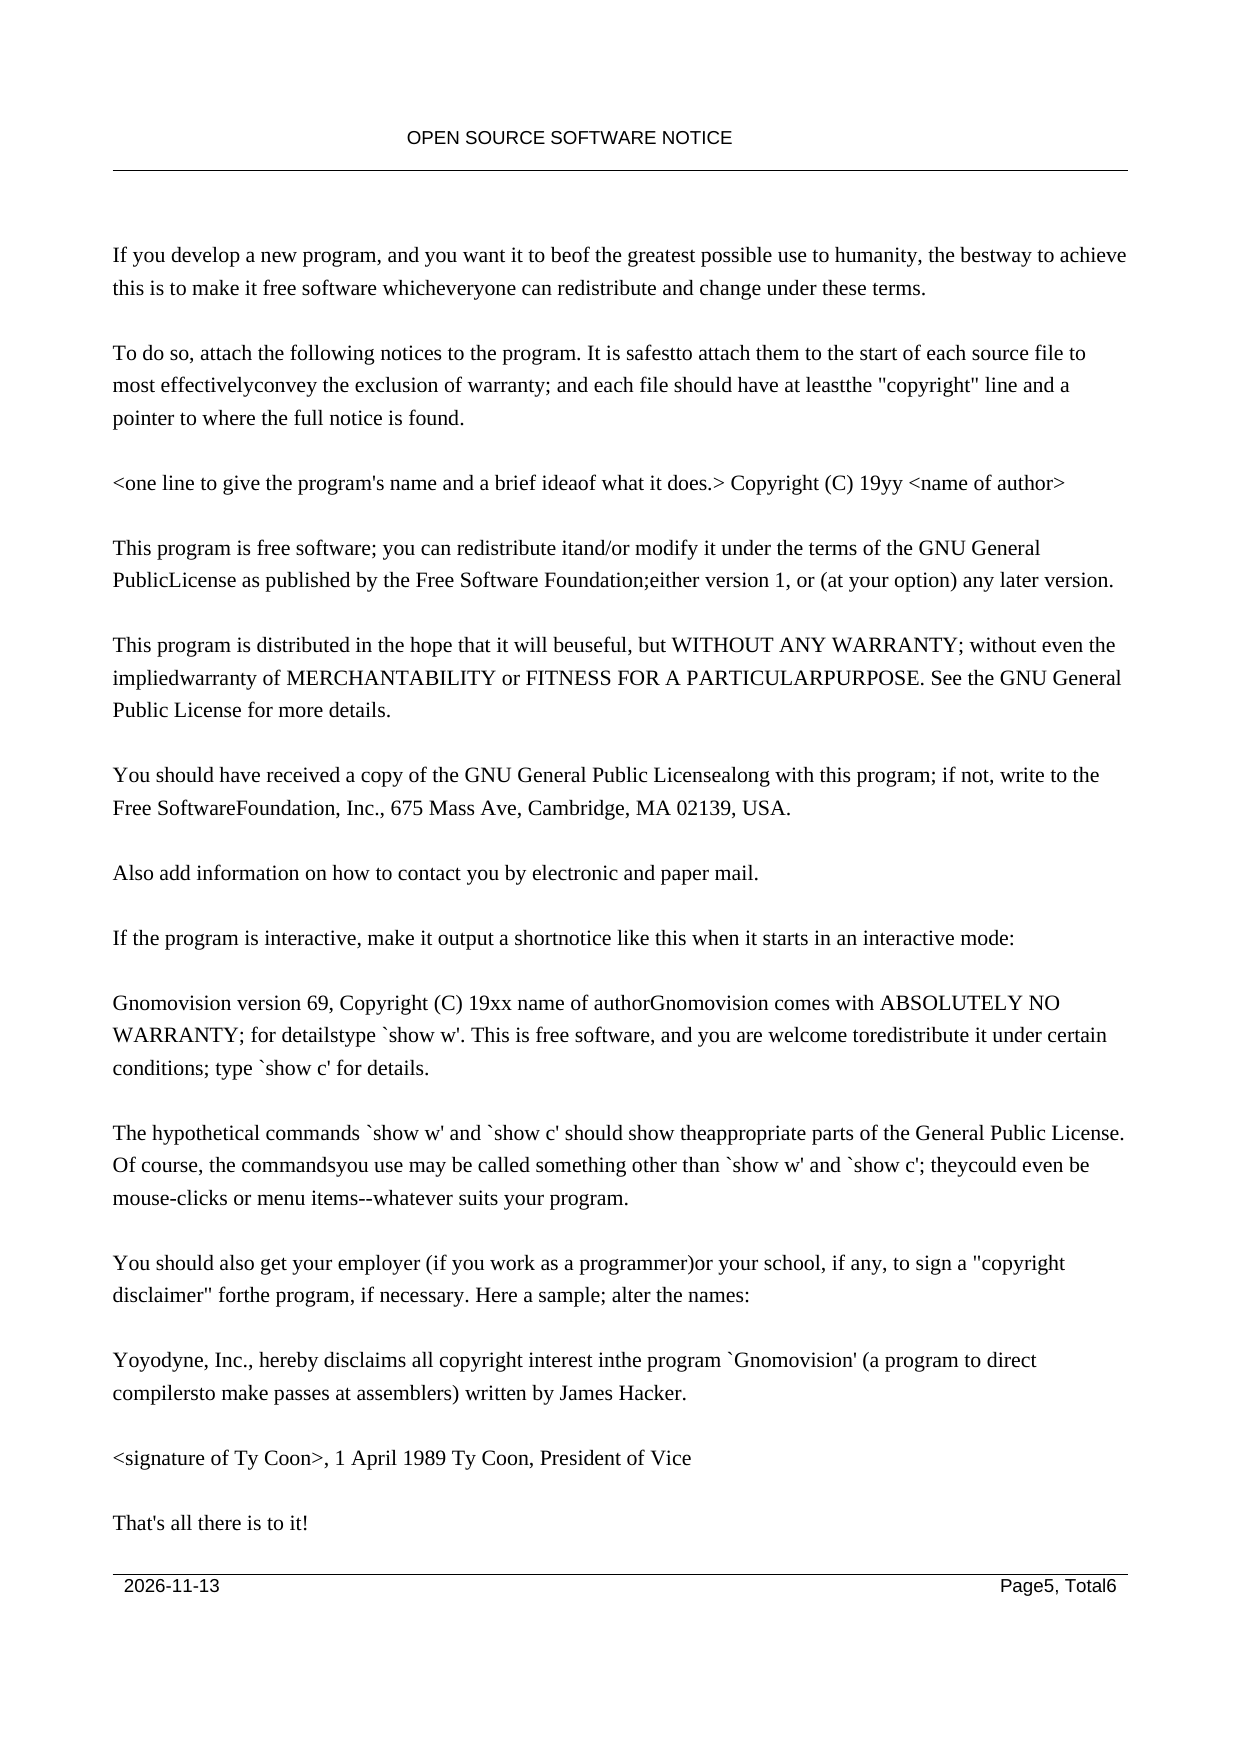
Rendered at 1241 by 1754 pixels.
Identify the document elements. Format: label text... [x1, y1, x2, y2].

text That's all there is to it! [112, 1506, 1128, 1539]
text You should also get your employer (if you work as a programmer)or your school, if any, to sign a "copyright disclaimer" forthe program, if necessary. Here a sample; alter the names: [112, 1246, 1128, 1311]
text Gnomovision version 69, Copyright (C) 19xx name of authorGnomovision comes with ABSOLUTELY NO WARRANTY; for detailstype `show w'. This is free software, and you are welcome toredistribute it under certain conditions; type `show c' for details. [112, 986, 1128, 1084]
text This program is free software; you can redistribute itand/or modify it under the terms of the GNU General PublicLicense as published by the Free Software Foundation;either version 1, or (at your option) any later version. [112, 531, 1128, 596]
text Yoyodyne, Inc., hereby disclaims all copyright interest inthe program `Gnomovision' (a program to direct compilersto make passes at assemblers) written by James Hacker. [112, 1344, 1128, 1409]
text If you develop a new program, and you want it to beof the greatest possible use to humanity, the bestway to achieve this is to make it free software whicheveryone can redistribute and change under these terms. [112, 239, 1128, 304]
text To do so, attach the following notices to the program. It is safestto attach them to the start of each source file to most effectivelyconvey the exclusion of warranty; and each file should have at leastthe "copyright" line and a pointer to where the full notice is found. [112, 336, 1128, 434]
text This program is distributed in the hope that it will beuseful, but WITHOUT ANY WARRANTY; without even the impliedwarranty of MERCHANTABILITY or FITNESS FOR A PARTICULARPURPOSE. See the GNU General Public License for more details. [112, 629, 1128, 726]
text <one line to give the program's name and a brief ideaof what it does.> Copyright (C) 19yy <name of author> [112, 466, 1128, 499]
text <signature of Ty Coon>, 1 April 1989 Ty Coon, President of Vice [112, 1441, 1128, 1474]
text The hypothetical commands `show w' and `show c' should show theappropriate parts of the General Public License. Of course, the commandsyou use may be called something other than `show w' and `show c'; theycould even be mouse-clicks or menu items--whatever suits your program. [112, 1116, 1128, 1214]
text If the program is interactive, make it output a shortnotice like this when it starts in an interactive mode: [112, 921, 1128, 954]
text You should have received a copy of the GNU General Public Licensealong with this program; if not, write to the Free SoftwareFoundation, Inc., 675 Mass Ave, Cambridge, MA 02139, USA. [112, 759, 1128, 824]
text Also add information on how to contact you by electronic and paper mail. [112, 856, 1128, 889]
